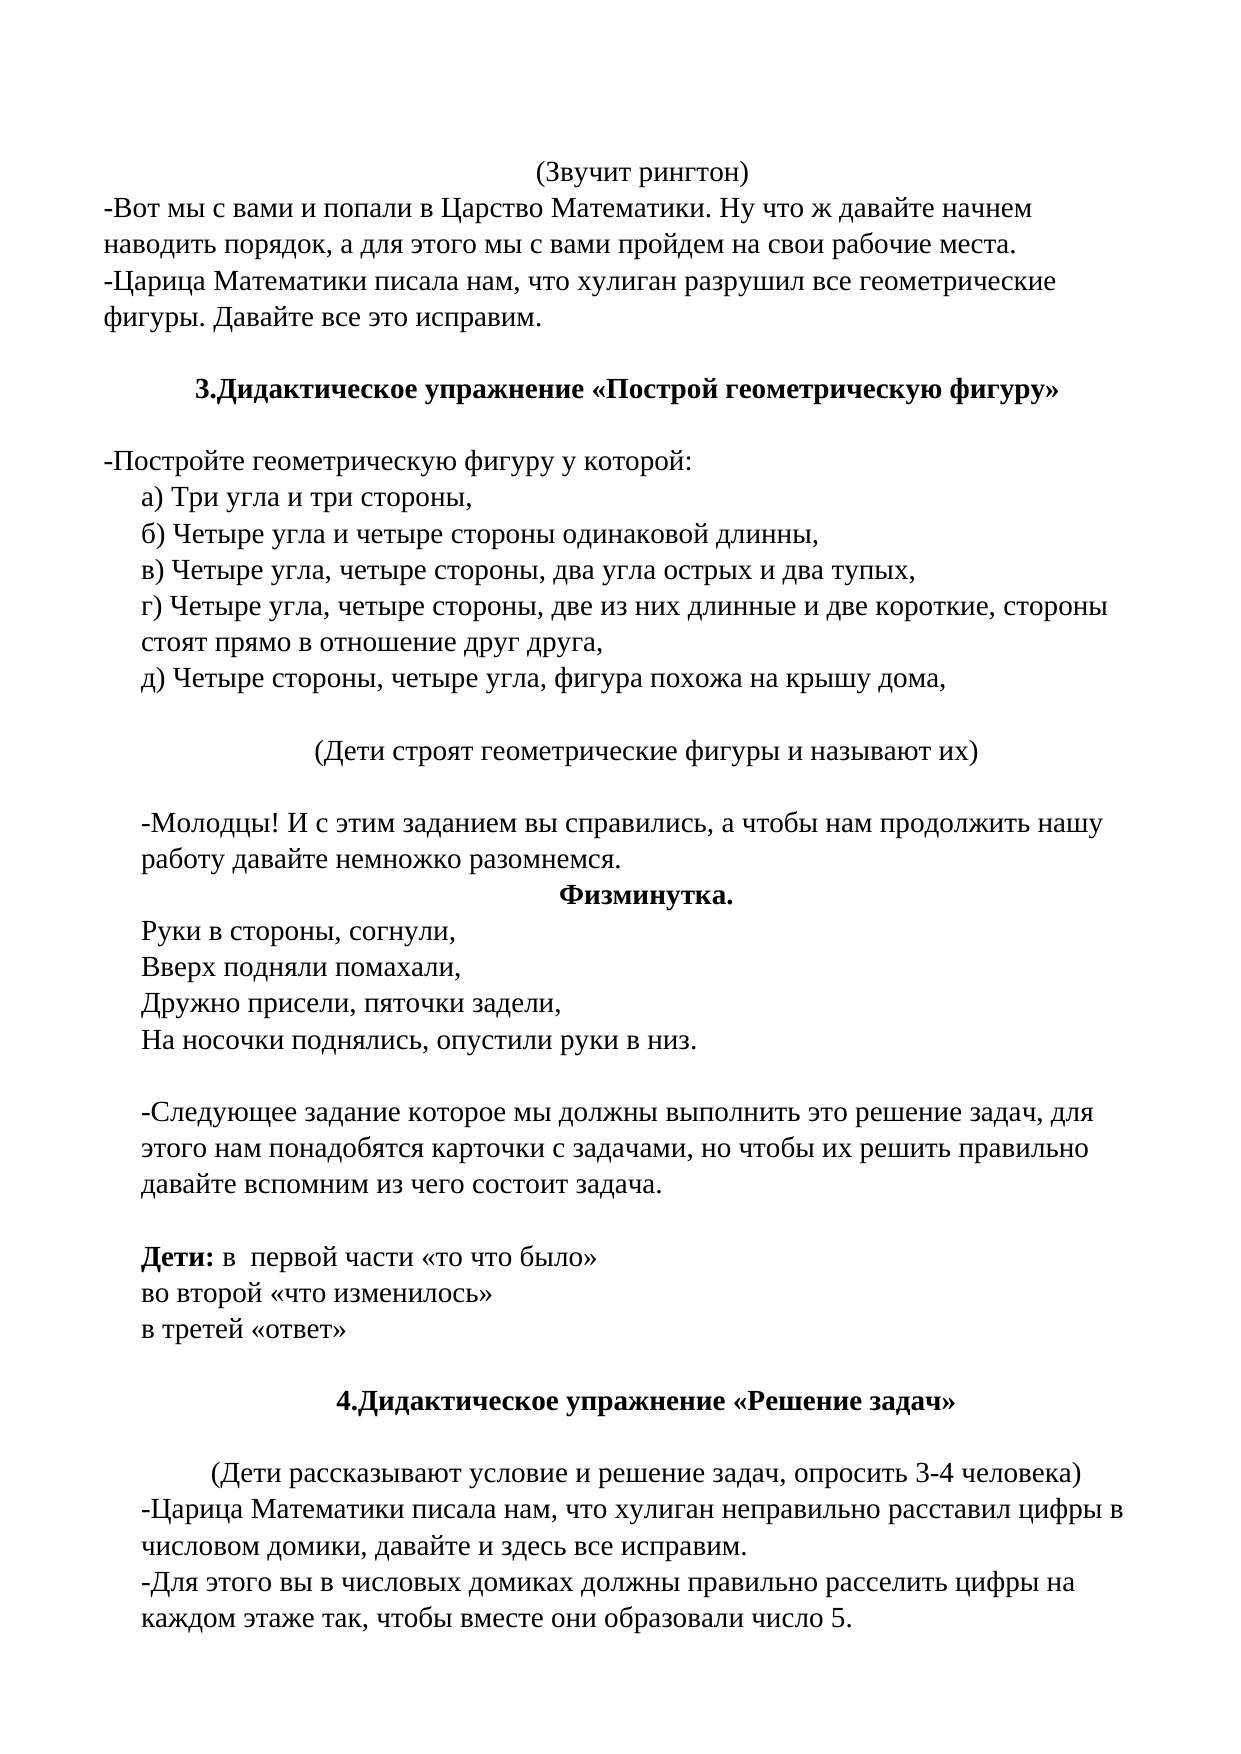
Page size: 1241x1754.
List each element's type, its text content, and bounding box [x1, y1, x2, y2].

list (Дети рассказывают условие и решение задач, опросить 3-4 человека) [141, 1456, 1152, 1489]
list Дети: в первой части «то что было» [141, 1239, 1152, 1272]
list -Вот мы с вами и попали в Царство Математики. Ну что ж давайте начнем наводить порядок, а для этого мы с вами пройдем на свои рабочие места. [103, 190, 1152, 260]
list -Царица Математики писала нам, что хулиган неправильно расставил цифры в числовом домики, давайте и здесь все исправим. [141, 1492, 1152, 1561]
list г) Четыре угла, четыре стороны, две из них длинные и две короткие, стороны стоят прямо в отношение друг друга, [141, 588, 1152, 658]
list (Дети строят геометрические фигуры и называют их) [141, 733, 1152, 766]
list Дружно присели, пяточки задели, [141, 986, 1152, 1019]
list Руки в стороны, согнули, [141, 913, 1152, 947]
list -Для этого вы в числовых домиках должны правильно расселить цифры на каждом этаже так, чтобы вместе они образовали число 5. [141, 1564, 1152, 1634]
list Вверх подняли помахали, [141, 949, 1152, 983]
list 4.Дидактическое упражнение «Решение задач» [141, 1383, 1152, 1417]
list а) Три угла и три стороны, [141, 479, 1152, 513]
list д) Четыре стороны, четыре угла, фигура похожа на крышу дома, [141, 660, 1152, 694]
list На носочки поднялись, опустили руки в низ. [141, 1022, 1152, 1055]
list -Следующее задание которое мы должны выполнить это решение задач, для этого нам понадобятся карточки с задачами, но чтобы их решить правильно давайте вспомним из чего состоит задача. [141, 1094, 1152, 1200]
list б) Четыре угла и четыре стороны одинаковой длинны, [141, 516, 1152, 549]
list -Царица Математики писала нам, что хулиган разрушил все геометрические фигуры. Давайте все это исправим. [103, 263, 1152, 332]
list в) Четыре угла, четыре стороны, два угла острых и два тупых, [141, 552, 1152, 585]
list во второй «что изменилось» [141, 1275, 1152, 1308]
list -Молодцы! И с этим заданием вы справились, а чтобы нам продолжить нашу работу давайте немножко разомнемся. [141, 805, 1152, 874]
list 3.Дидактическое упражнение «Построй геометрическую фигуру» [103, 371, 1152, 405]
list Физминутка. [141, 877, 1152, 911]
list в третей «ответ» [141, 1311, 1152, 1344]
list (Звучит рингтон) [133, 154, 1152, 188]
list -Постройте геометрическую фигуру у которой: [103, 443, 1152, 477]
